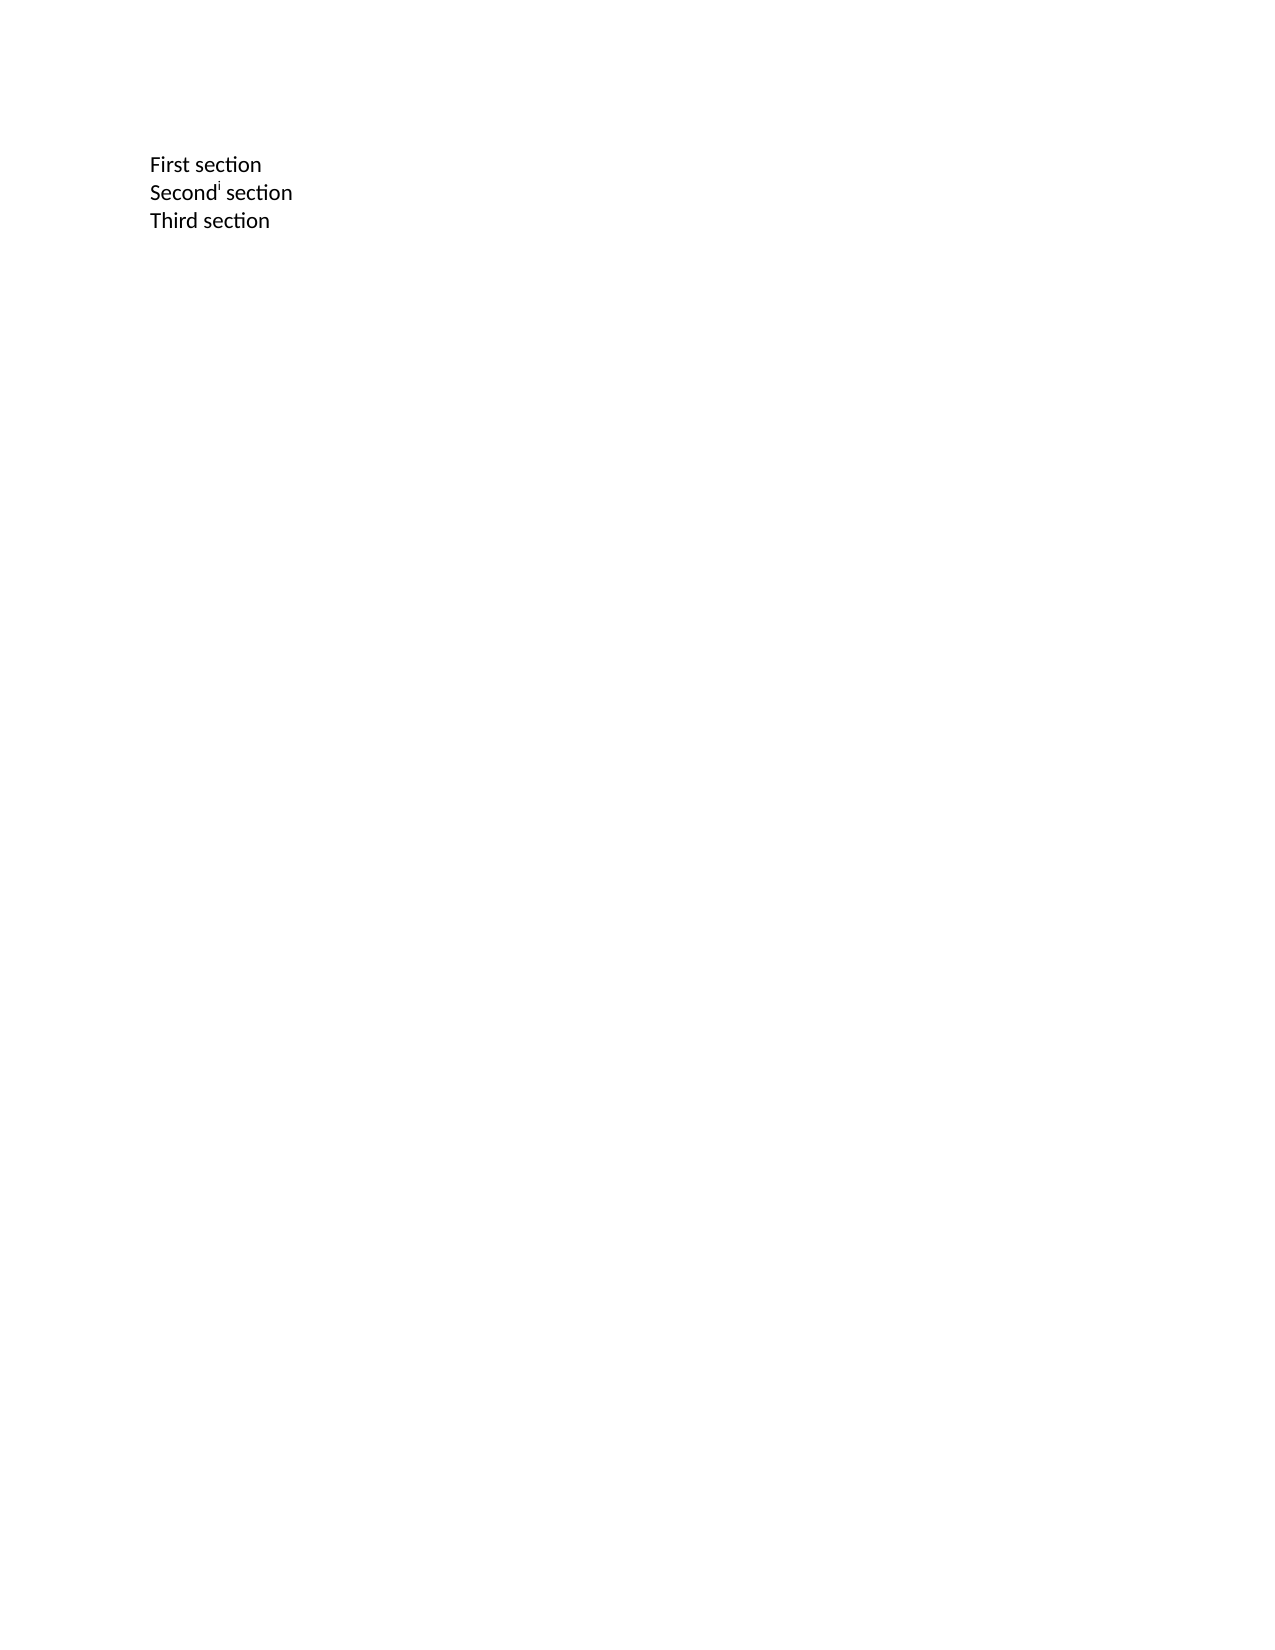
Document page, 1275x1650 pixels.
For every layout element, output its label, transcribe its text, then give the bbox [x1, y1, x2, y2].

text First section [150, 150, 1125, 178]
text Second section [150, 178, 1125, 206]
text Third section [150, 206, 1125, 234]
